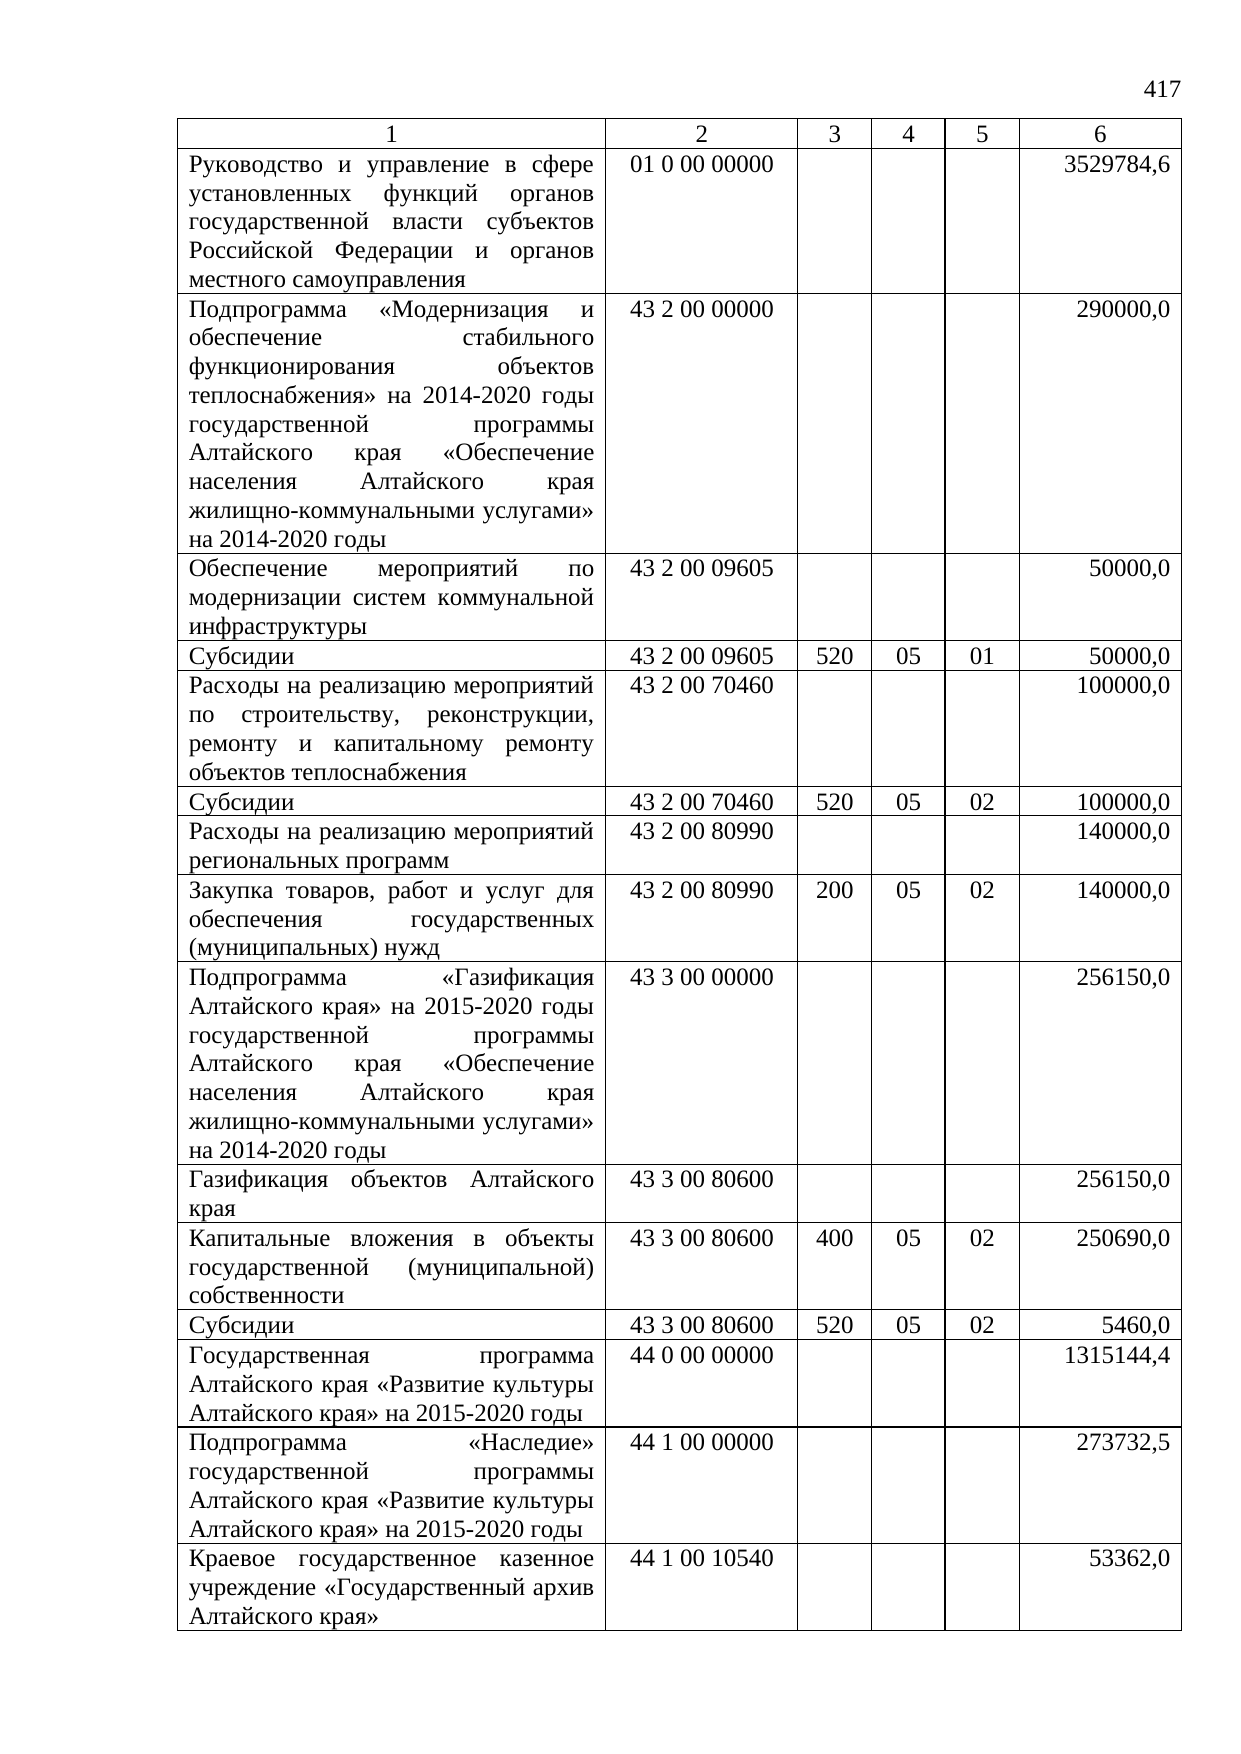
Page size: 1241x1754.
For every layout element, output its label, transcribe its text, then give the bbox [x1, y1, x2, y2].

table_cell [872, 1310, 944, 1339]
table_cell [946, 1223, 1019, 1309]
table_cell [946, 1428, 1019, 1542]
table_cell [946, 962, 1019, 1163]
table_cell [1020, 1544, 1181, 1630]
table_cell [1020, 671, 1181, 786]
table_cell [798, 149, 871, 293]
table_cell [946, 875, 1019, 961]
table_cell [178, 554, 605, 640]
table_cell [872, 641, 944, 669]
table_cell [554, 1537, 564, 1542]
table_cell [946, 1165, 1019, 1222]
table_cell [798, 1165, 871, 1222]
table_header 3 [798, 119, 871, 148]
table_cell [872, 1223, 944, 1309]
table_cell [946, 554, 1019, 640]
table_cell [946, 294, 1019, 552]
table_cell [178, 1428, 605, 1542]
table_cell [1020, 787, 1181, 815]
table_cell [946, 149, 1019, 293]
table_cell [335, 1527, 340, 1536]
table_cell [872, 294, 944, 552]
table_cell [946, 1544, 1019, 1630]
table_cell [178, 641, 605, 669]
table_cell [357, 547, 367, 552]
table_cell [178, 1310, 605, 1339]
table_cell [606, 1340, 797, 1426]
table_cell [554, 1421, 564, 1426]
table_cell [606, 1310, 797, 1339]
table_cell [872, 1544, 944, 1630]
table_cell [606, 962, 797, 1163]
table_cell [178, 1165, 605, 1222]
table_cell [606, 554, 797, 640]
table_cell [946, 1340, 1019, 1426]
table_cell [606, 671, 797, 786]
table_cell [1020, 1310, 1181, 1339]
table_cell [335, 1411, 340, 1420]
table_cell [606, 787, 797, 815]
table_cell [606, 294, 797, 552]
table_header 2 [606, 119, 797, 148]
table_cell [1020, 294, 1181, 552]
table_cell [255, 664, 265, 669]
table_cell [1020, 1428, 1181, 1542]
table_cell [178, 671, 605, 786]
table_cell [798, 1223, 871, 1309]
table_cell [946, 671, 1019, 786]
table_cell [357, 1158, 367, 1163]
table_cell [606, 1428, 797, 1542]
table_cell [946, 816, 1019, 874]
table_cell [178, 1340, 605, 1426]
table_cell Руководство и управление в сфере установленных функций органов государственной власти субъектов Российской Федерации и органов местного самоуправления [178, 149, 605, 293]
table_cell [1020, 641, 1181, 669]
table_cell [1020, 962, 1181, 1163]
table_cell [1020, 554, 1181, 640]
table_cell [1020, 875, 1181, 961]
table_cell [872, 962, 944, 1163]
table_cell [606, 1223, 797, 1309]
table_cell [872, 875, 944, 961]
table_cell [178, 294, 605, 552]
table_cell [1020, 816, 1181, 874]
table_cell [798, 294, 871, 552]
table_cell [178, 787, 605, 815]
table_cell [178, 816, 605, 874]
table_header 4 [872, 119, 944, 148]
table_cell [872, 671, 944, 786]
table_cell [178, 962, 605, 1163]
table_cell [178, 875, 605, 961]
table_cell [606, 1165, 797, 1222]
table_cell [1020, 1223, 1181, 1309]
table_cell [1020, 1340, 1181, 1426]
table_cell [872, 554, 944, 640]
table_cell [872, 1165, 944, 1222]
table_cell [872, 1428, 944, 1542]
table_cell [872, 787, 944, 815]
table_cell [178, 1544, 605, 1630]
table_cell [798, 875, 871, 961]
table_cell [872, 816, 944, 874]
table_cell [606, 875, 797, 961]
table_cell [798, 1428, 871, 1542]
table_header 1 [178, 119, 605, 148]
table_cell [872, 149, 944, 293]
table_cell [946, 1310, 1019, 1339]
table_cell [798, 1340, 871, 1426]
table_cell 01 0 00 00000 [606, 149, 797, 293]
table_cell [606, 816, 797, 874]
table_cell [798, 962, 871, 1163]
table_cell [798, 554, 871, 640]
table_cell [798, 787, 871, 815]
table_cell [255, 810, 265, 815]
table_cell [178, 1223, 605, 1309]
table_header 6 [1020, 119, 1181, 148]
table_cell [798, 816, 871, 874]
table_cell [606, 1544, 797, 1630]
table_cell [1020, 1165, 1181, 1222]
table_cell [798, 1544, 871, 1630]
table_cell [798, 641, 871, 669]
table_cell 3529784,6 [1020, 149, 1181, 293]
table_header 5 [946, 119, 1019, 148]
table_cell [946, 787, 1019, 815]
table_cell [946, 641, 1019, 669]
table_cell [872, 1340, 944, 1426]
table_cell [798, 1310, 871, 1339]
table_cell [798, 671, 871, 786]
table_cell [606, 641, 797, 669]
